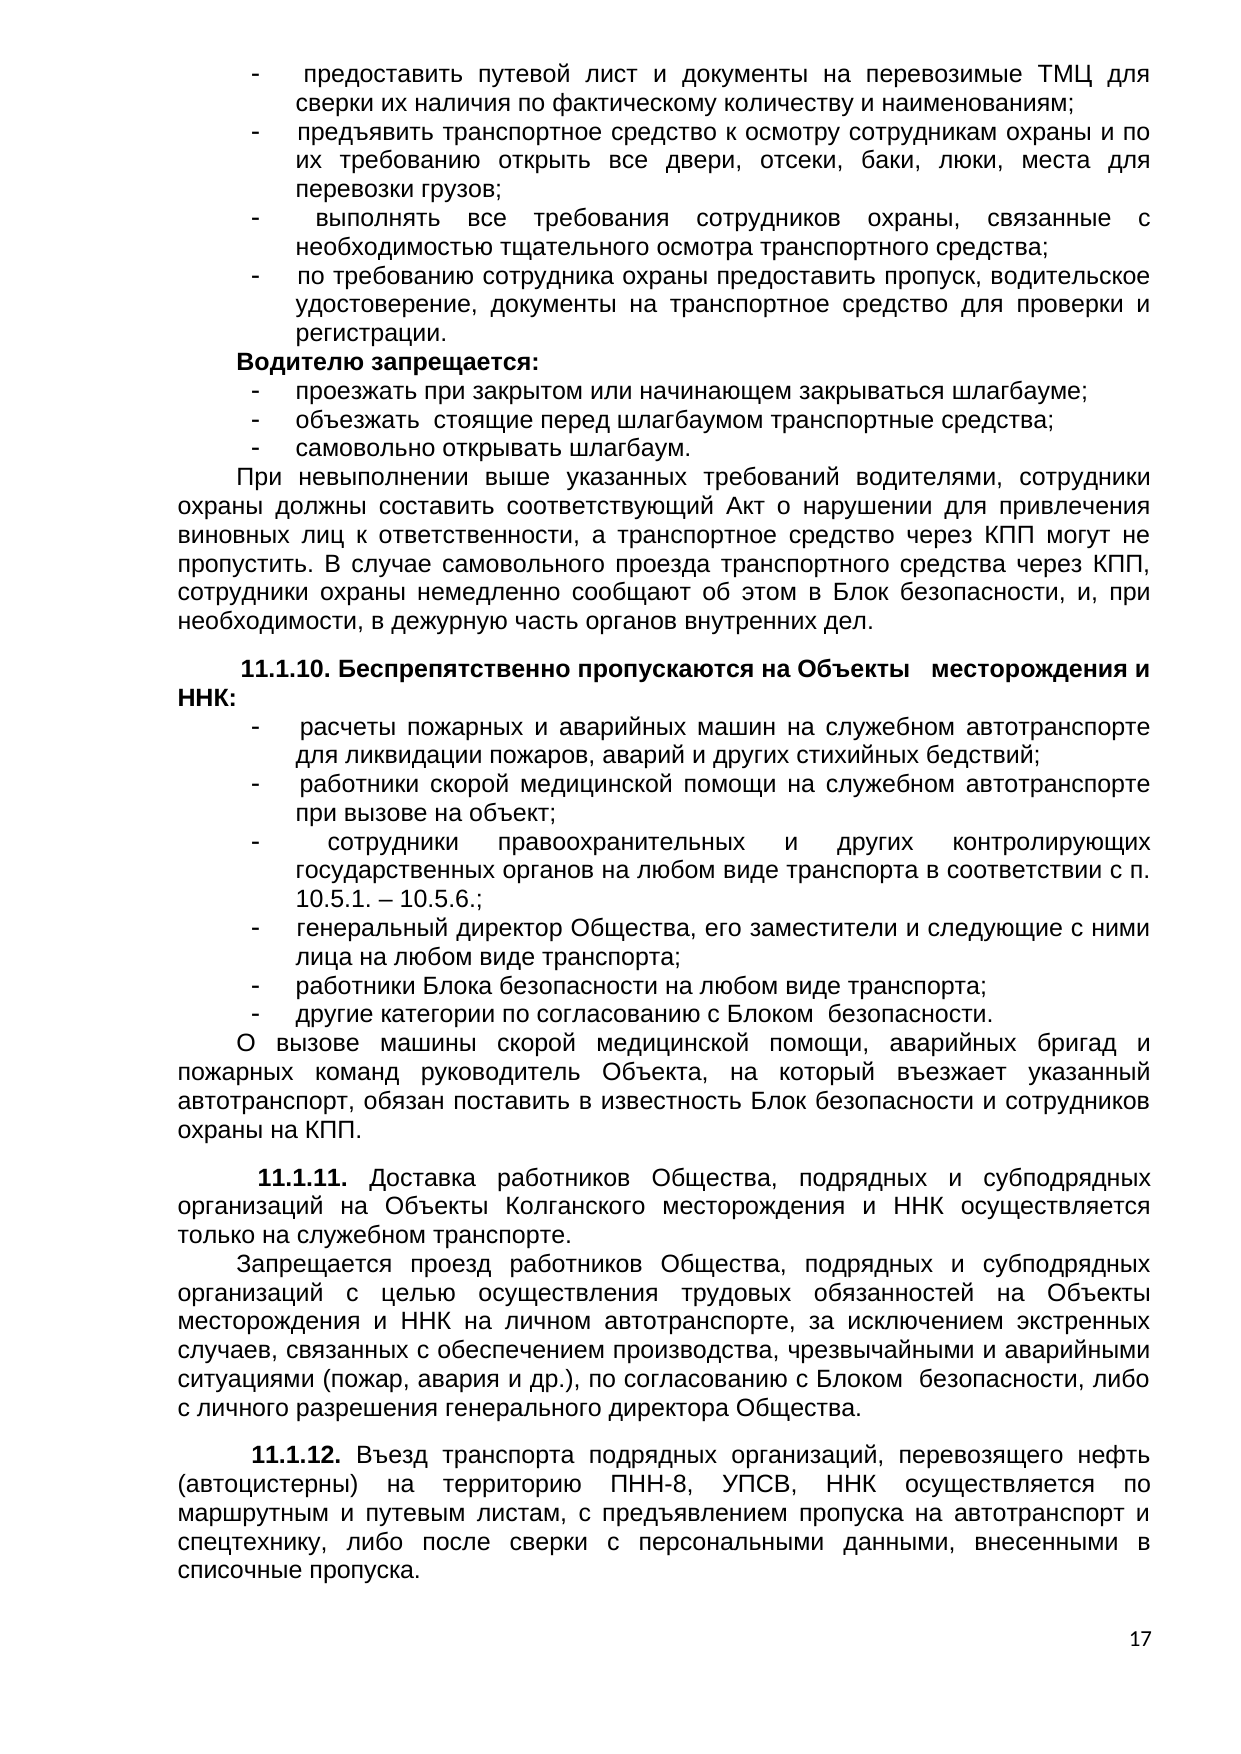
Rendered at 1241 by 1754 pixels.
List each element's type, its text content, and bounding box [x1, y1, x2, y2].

text Запрещается проезд работников Общества, подрядных и субподрядных организаций с целью осуществления трудовых обязанностей на Объекты месторождения и ННК на личном автотранспорте, за исключением экстренных случаев, связанных с обеспечением производства, чрезвычайными и аварийными ситуациями (пожар, авария и др.), по согласованию с Блоком безопасности, либо с личного разрешения генерального директора Общества. [177, 1249, 1152, 1421]
list по требованию сотрудника охраны предоставить пропуск, водительское удостоверение, документы на транспортное средство для проверки и регистрации. [251, 261, 1152, 347]
list расчеты пожарных и аварийных машин на служебном автотранспорте для ликвидации пожаров, аварий и других стихийных бедствий; [251, 711, 1152, 769]
list сотрудники правоохранительных и других контролирующих государственных органов на любом виде транспорта в соответствии с п. 10.5.1. – 10.5.6.; [251, 827, 1152, 913]
text О вызове машины скорой медицинской помощи, аварийных бригад и пожарных команд руководитель Объекта, на который въезжает указанный автотранспорт, обязан поставить в известность Блок безопасности и сотрудников охраны на КПП. [177, 1028, 1152, 1143]
list проезжать при закрытом или начинающем закрываться шлагбауме; [251, 376, 1152, 404]
list другие категории по согласованию с Блоком безопасности. [251, 999, 1152, 1028]
list предъявить транспортное средство к осмотру сотрудникам охраны и по их требованию открыть все двери, отсеки, баки, люки, места для перевозки грузов; [251, 117, 1152, 203]
text Водителю запрещается: [177, 347, 1152, 376]
list работники скорой медицинской помощи на служебном автотранспорте при вызове на объект; [251, 769, 1152, 827]
list генеральный директор Общества, его заместители и следующие с ними лица на любом виде транспорта; [251, 913, 1152, 971]
list выполнять все требования сотрудников охраны, связанные с необходимостью тщательного осмотра транспортного средства; [251, 203, 1152, 261]
text 11.1.11. Доставка работников Общества, подрядных и субподрядных организаций на Объекты Колганского месторождения и ННК осуществляется только на служебном транспорте. [177, 1162, 1152, 1249]
list самовольно открывать шлагбаум. [251, 433, 1152, 462]
list объезжать стоящие перед шлагбаумом транспортные средства; [251, 404, 1152, 433]
list предоставить путевой лист и документы на перевозимые ТМЦ для сверки их наличия по фактическому количеству и наименованиям; [251, 59, 1152, 117]
list работники Блока безопасности на любом виде транспорта; [251, 971, 1152, 999]
text При невыполнении выше указанных требований водителями, сотрудники охраны должны составить соответствующий Акт о нарушении для привлечения виновных лиц к ответственности, а транспортное средство через КПП могут не пропустить. В случае самовольного проезда транспортного средства через КПП, сотрудники охраны немедленно сообщают об этом в Блок безопасности, и, при необходимости, в дежурную часть органов внутренних дел. [177, 462, 1152, 635]
text 11.1.12. Въезд транспорта подрядных организаций, перевозящего нефть (автоцистерны) на территорию ПНН-8, УПСВ, ННК осуществляется по маршрутным и путевым листам, с предъявлением пропуска на автотранспорт и спецтехнику, либо после сверки с персональными данными, внесенными в списочные пропуска. [177, 1440, 1152, 1584]
text 11.1.10. Беспрепятственно пропускаются на Объекты месторождения и ННК: [177, 654, 1152, 711]
